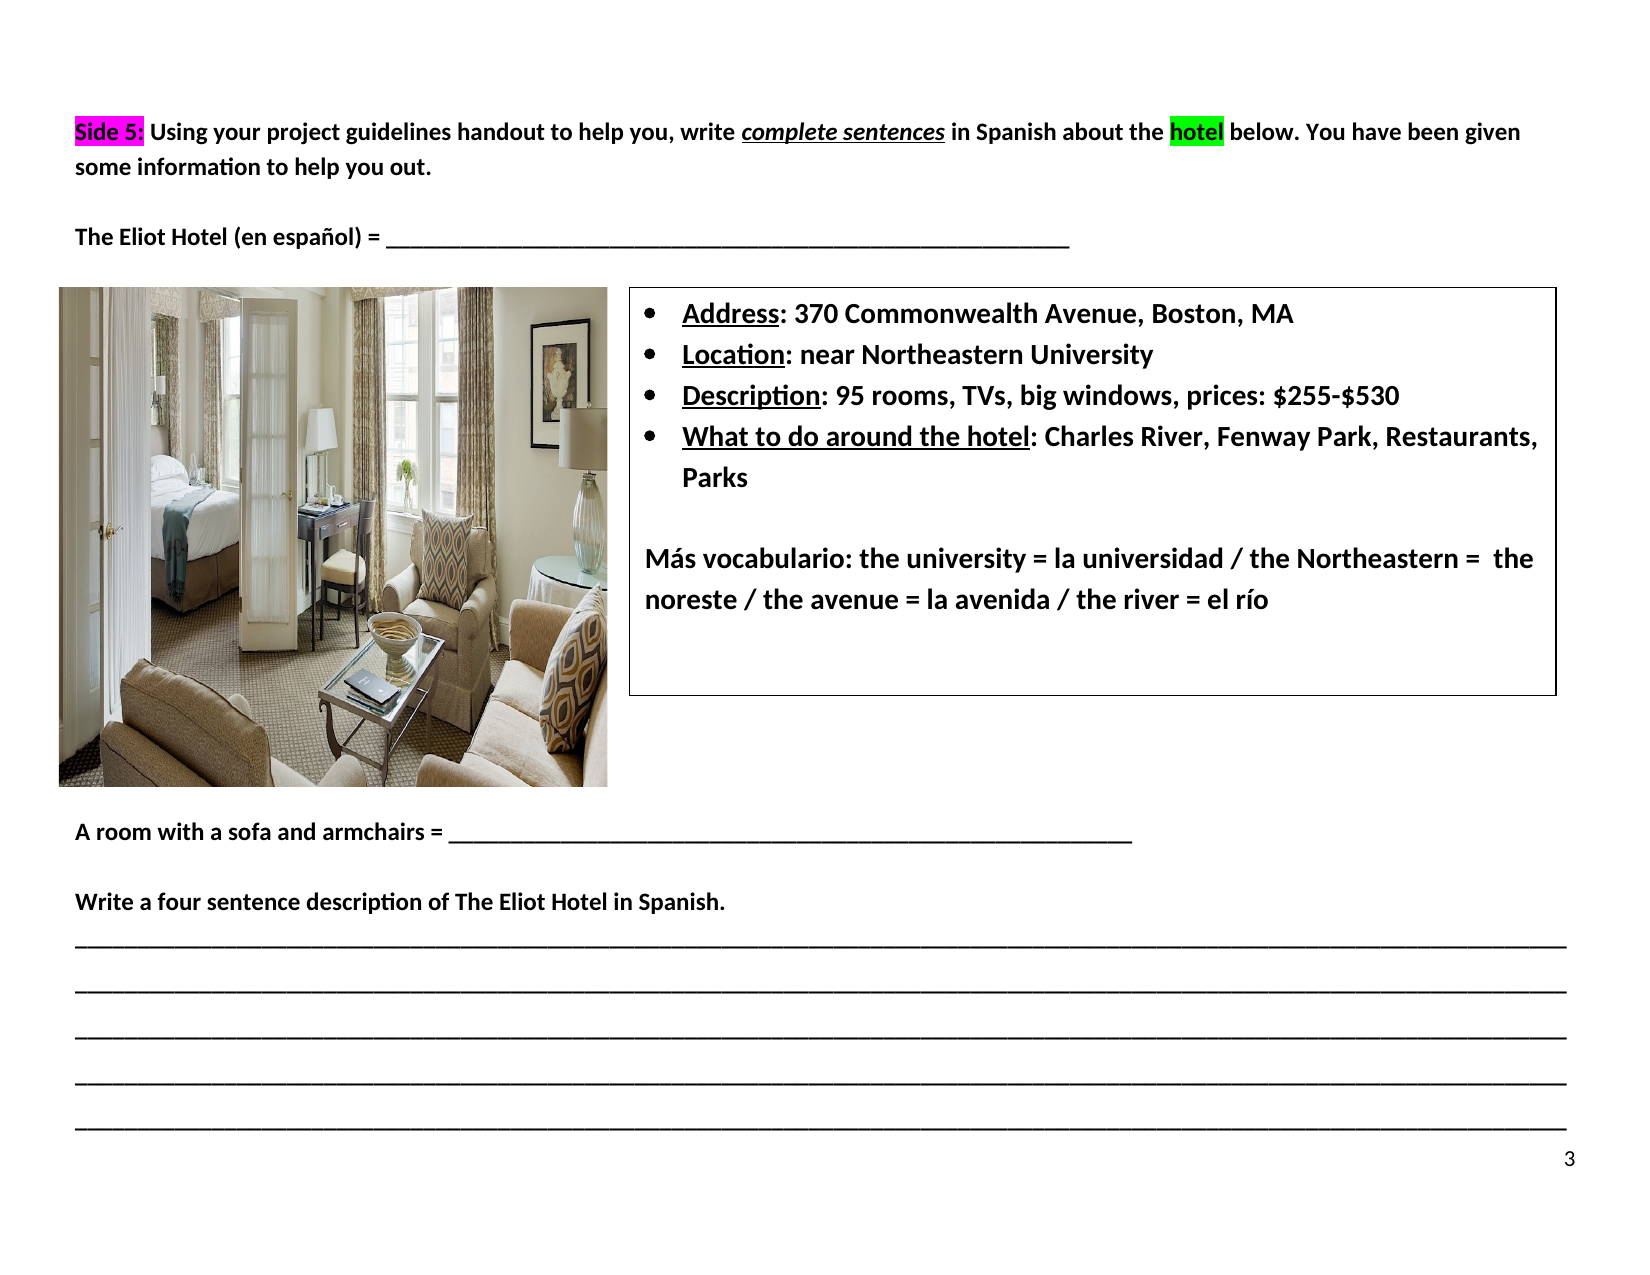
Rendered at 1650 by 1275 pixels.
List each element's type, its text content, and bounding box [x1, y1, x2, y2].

text The Eliot Hotel (en español) = _______________________________________________________ [75, 221, 1575, 251]
picture [58, 287, 608, 787]
text ________________________________________________________________________________________________________________________ [75, 1058, 1575, 1088]
text A room with a sofa and armchairs = _______________________________________________________ [75, 816, 1575, 846]
text ________________________________________________________________________________________________________________________ [75, 1012, 1575, 1043]
text ________________________________________________________________________________________________________________________ [75, 1104, 1575, 1134]
text ________________________________________________________________________________________________________________________ [75, 966, 1575, 997]
text ________________________________________________________________________________________________________________________ [75, 921, 1575, 951]
text Side 5: Using your project guidelines handout to help you, write complete sentences in Spanish about the hotel below. You have been given some information to help you out. [75, 116, 1575, 181]
text Write a four sentence description of The Eliot Hotel in Spanish. [75, 886, 1575, 916]
